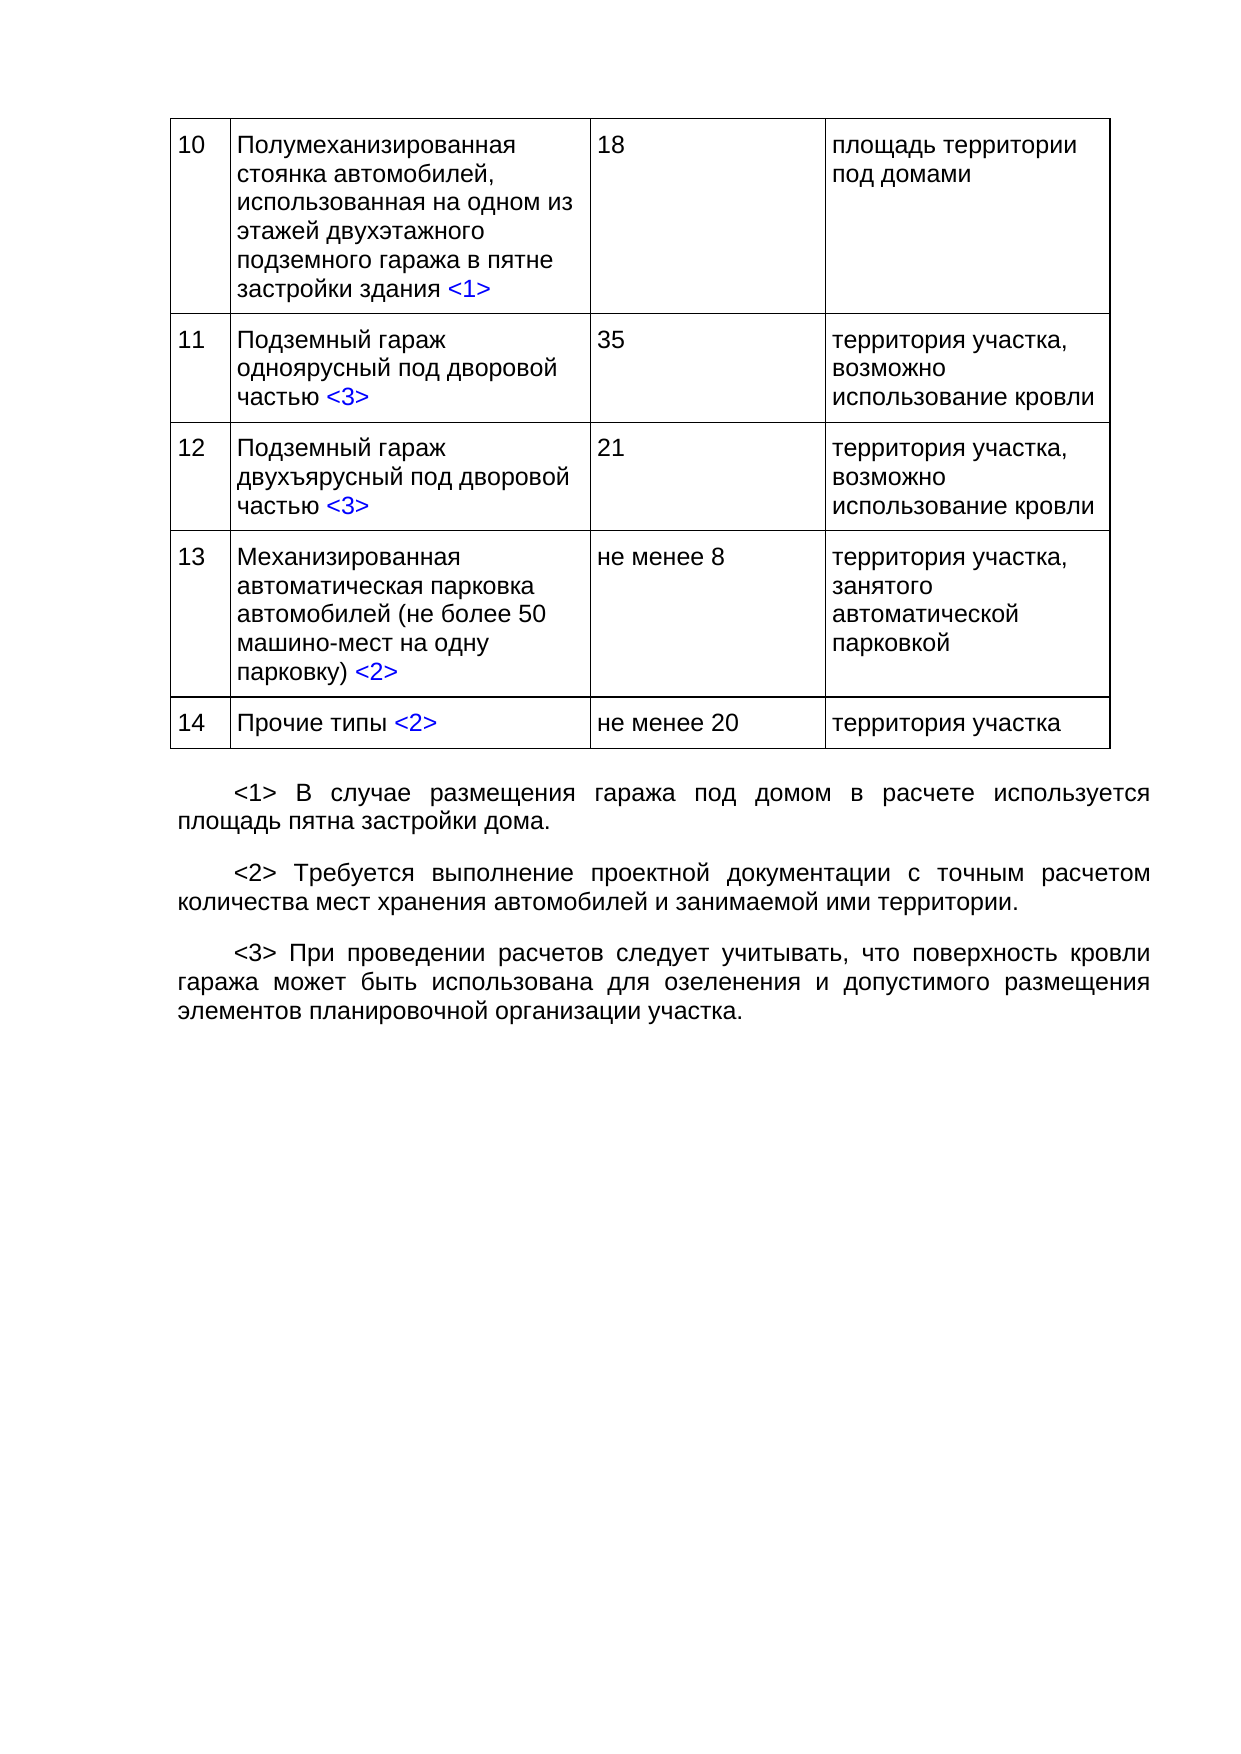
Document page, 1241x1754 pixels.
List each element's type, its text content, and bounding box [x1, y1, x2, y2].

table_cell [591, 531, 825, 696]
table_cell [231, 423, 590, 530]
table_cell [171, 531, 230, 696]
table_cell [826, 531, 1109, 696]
text <1> В случае размещения гаража под домом в расчете используется площадь пятна застройки дома. [177, 777, 1152, 835]
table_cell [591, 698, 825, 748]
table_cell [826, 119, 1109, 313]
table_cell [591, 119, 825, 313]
text <2> Требуется выполнение проектной документации с точным расчетом количества мест хранения автомобилей и занимаемой ими территории. [177, 858, 1152, 915]
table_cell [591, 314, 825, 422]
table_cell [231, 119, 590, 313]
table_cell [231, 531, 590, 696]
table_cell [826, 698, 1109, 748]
text <3> При проведении расчетов следует учитывать, что поверхность кровли гаража может быть использована для озеленения и допустимого размещения элементов планировочной организации участка. [177, 938, 1152, 1024]
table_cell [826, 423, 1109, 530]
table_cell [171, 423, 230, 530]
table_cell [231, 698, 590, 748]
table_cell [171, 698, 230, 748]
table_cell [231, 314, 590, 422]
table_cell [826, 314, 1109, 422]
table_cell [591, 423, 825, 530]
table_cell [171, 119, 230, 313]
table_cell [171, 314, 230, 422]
